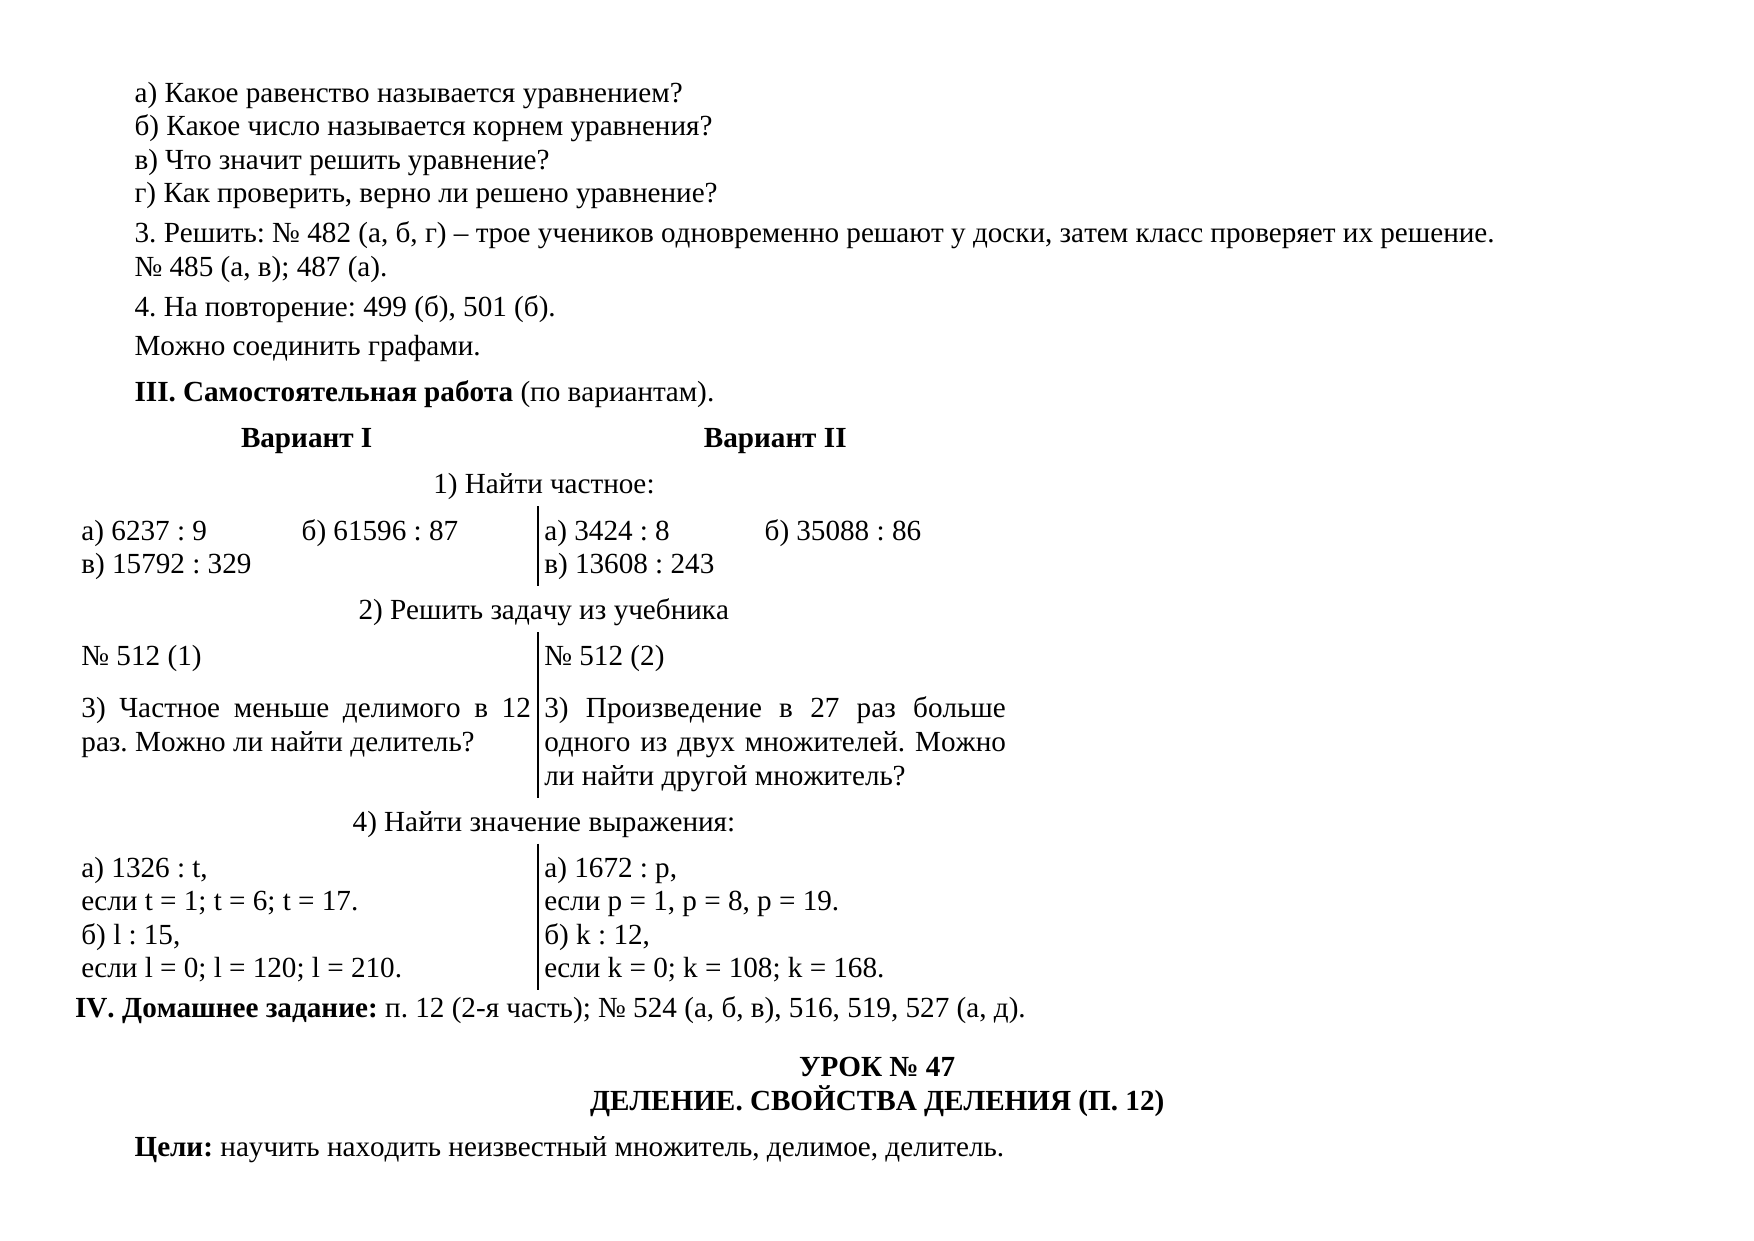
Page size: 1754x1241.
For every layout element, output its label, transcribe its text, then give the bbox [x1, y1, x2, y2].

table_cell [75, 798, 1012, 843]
text в) Что значит решить уравнение? [75, 142, 1679, 176]
text III. Самостоятельная работа (по вариантам). [75, 374, 1679, 408]
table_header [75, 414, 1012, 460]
text Цели: научить находить неизвестный множитель, делимое, делитель. [75, 1129, 1679, 1163]
text IV. Домашнее задание: п. 12 (2-я часть); № 524 (а, б, в), 516, 519, 527 (а, д). [75, 990, 1679, 1024]
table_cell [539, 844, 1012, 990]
text б) Какое число называется корнем уравнения? [75, 108, 1679, 142]
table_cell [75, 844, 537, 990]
text 3. Решить: № 482 (а, б, г) – трое учеников одновременно решают у доски, затем класс проверяет их решение. [75, 215, 1679, 249]
text а) Какое равенство называется уравнением? [75, 75, 1679, 108]
text № 485 (а, в); 487 (а). [75, 249, 1679, 282]
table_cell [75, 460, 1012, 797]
text Деление. Свойства деления (п. 12) [75, 1083, 1679, 1117]
text 4. На повторение: 499 (б), 501 (б). [75, 289, 1679, 322]
text Можно соединить графами. [75, 328, 1679, 362]
text Урок № 47 [75, 1049, 1679, 1083]
text г) Как проверить, верно ли решено уравнение? [75, 176, 1679, 209]
